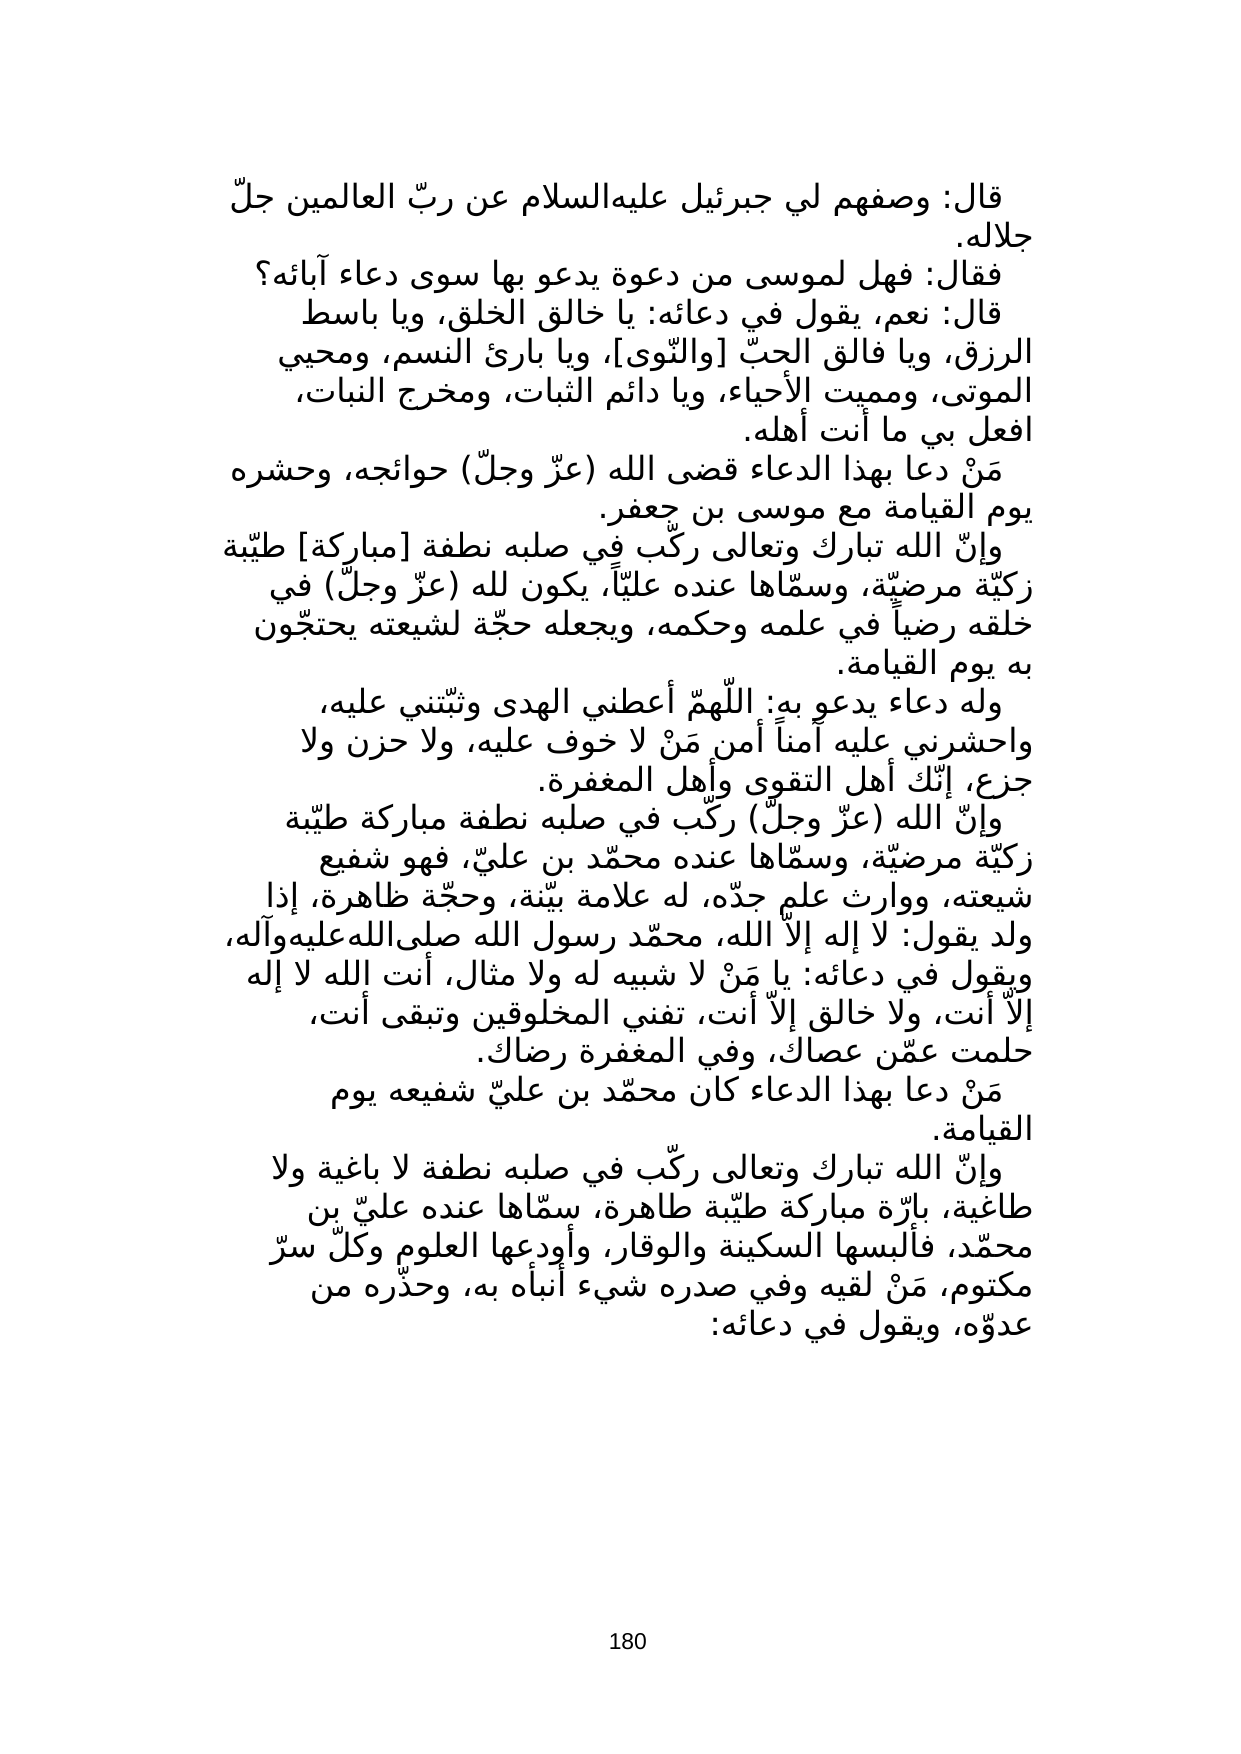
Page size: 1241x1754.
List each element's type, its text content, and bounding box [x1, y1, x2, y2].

text وإنّ الله تبارك وتعالى ركّب في صلبه نطفة [مباركة] طيّبة زكيّة مرضيّة، وسمّاها عنده عليّاً، يكون لله (عزّ وجلّ) في خلقه رضياً في علمه وحكمه، ويجعله حجّة لشيعته يحتجّون به يوم القيامة. [222, 527, 1033, 682]
text وإنّ الله (عزّ وجلّ) ركّب في صلبه نطفة مباركة طيّبة زكيّة مرضيّة، وسمّاها عنده محمّد بن عليّ، فهو شفيع شيعته، ووارث علم جدّه، له علامة بيّنة، وحجّة ظاهرة، إذا ولد يقول: لا إله إلاّ الله، محمّد رسول الله صلى‌الله‌عليه‌وآله، ويقول في دعائه: يا مَنْ لا شبيه له ولا مثال، أنت الله لا إله إلاّ أنت، ولا خالق إلاّ أنت، تفني المخلوقين وتبقى أنت، حلمت عمّن عصاك، وفي المغفرة رضاك. [222, 799, 1033, 1071]
text مَنْ دعا بهذا الدعاء قضى الله (عزّ وجلّ) حوائجه، وحشره يوم القيامة مع موسى بن جعفر. [222, 449, 1033, 527]
text قال: نعم، يقول في دعائه: يا خالق الخلق، ويا باسط الرزق، ويا فالق الحبّ [والنّوى]، ويا بارئ النسم، ومحيي الموتى، ومميت الأحياء، ويا دائم الثبات، ومخرج النبات، افعل بي ما أنت أهله. [222, 294, 1033, 449]
text وإنّ الله تبارك وتعالى ركّب في صلبه نطفة لا باغية ولا طاغية، بارّة مباركة طيّبة طاهرة، سمّاها عنده عليّ بن محمّد، فألبسها السكينة والوقار، وأودعها العلوم وكلّ سرّ مكتوم، مَنْ لقيه وفي صدره شيء أنبأه به، وحذّره من عدوّه، ويقول في دعائه: [222, 1148, 1033, 1343]
text وله دعاء يدعو به: اللّهمّ أعطني الهدى وثبّتني عليه، واحشرني عليه آمناً أمن مَنْ لا خوف عليه، ولا حزن ولا جزع، إنّك أهل التقوى وأهل المغفرة. [222, 682, 1033, 799]
text مَنْ دعا بهذا الدعاء كان محمّد بن عليّ شفيعه يوم القيامة. [222, 1071, 1033, 1148]
text فقال: فهل لموسى من دعوة يدعو بها سوى دعاء آبائه؟ [222, 255, 1033, 294]
text قال: وصفهم لي جبرئيل عليه‌السلام عن ربّ العالمين جلّ جلاله. [222, 177, 1033, 255]
